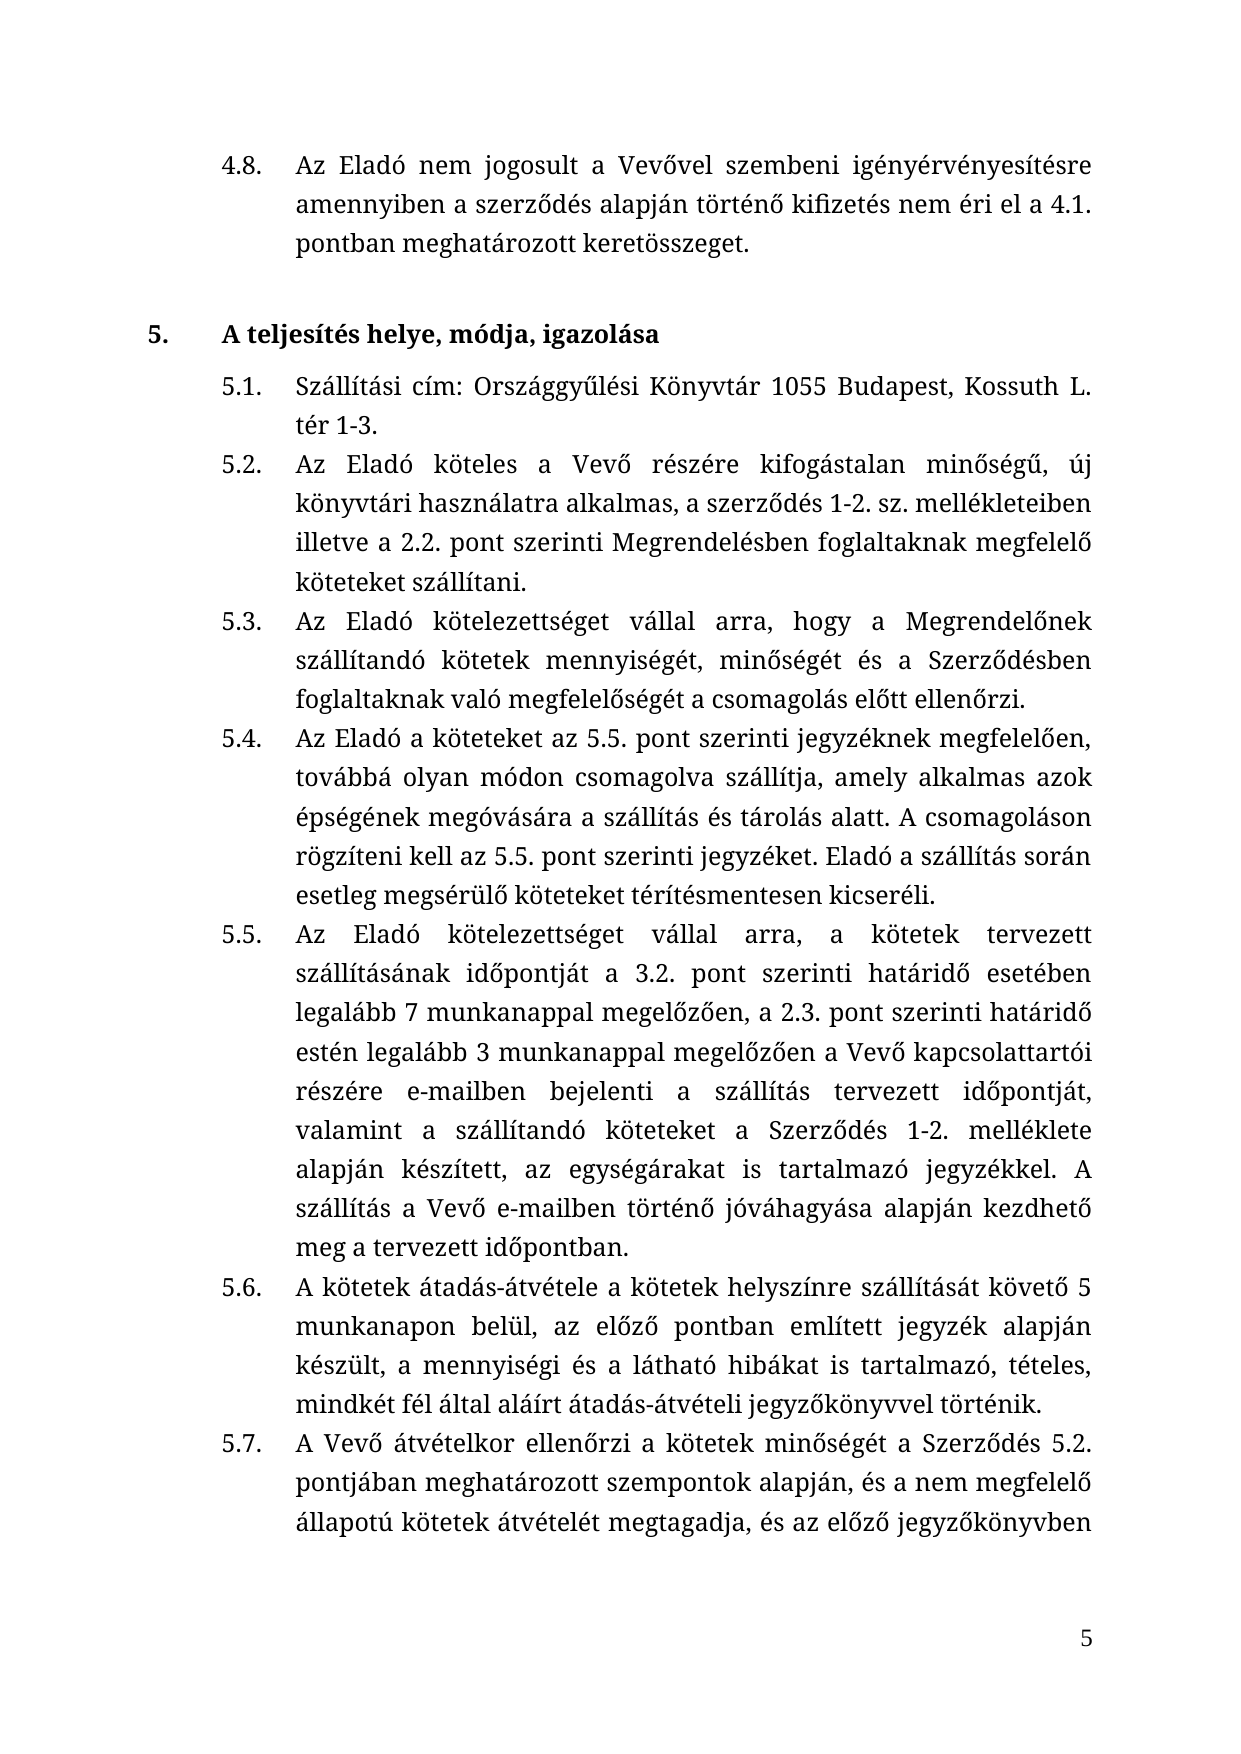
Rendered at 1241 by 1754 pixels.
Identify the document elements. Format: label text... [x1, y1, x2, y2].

list Szállítási cím: Országgyűlési Könyvtár 1055 Budapest, Kossuth L. tér 1-3. [221, 368, 1093, 442]
list Az Eladó kötelezettséget vállal arra, a kötetek tervezett szállításának időpontját a 3.2. pont szerinti határidő esetében legalább 7 munkanappal megelőzően, a 2.3. pont szerinti határidő estén legalább 3 munkanappal megelőzően a Vevő kapcsolattartói részére e-mailben bejelenti a szállítás tervezett időpontját, valamint a szállítandó köteteket a Szerződés 1-2. melléklete alapján készített, az egységárakat is tartalmazó jegyzékkel. A szállítás a Vevő e-mailben történő jóváhagyása alapján kezdhető meg a tervezett időpontban. [221, 917, 1093, 1264]
list Az Eladó a köteteket az 5.5. pont szerinti jegyzéknek megfelelően, továbbá olyan módon csomagolva szállítja, amely alkalmas azok épségének megóvására a szállítás és tárolás alatt. A csomagoláson rögzíteni kell az 5.5. pont szerinti jegyzéket. Eladó a szállítás során esetleg megsérülő köteteket térítésmentesen kicseréli. [221, 721, 1093, 912]
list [221, 1426, 1093, 1538]
list Az Eladó nem jogosult a Vevővel szembeni igényérvényesítésre amennyiben a szerződés alapján történő kifizetés nem éri el a 4.1. pontban meghatározott keretösszeget. [221, 148, 1093, 260]
list A teljesítés helye, módja, igazolása [148, 317, 1093, 351]
list A kötetek átadás-átvétele a kötetek helyszínre szállítását követő 5 munkanapon belül, az előző pontban említett jegyzék alapján készült, a mennyiségi és a látható hibákat is tartalmazó, tételes, mindkét fél által aláírt átadás-átvételi jegyzőkönyvvel történik. [221, 1269, 1093, 1421]
list Az Eladó kötelezettséget vállal arra, hogy a Megrendelőnek szállítandó kötetek mennyiségét, minőségét és a Szerződésben foglaltaknak való megfelelőségét a csomagolás előtt ellenőrzi. [221, 603, 1093, 716]
list Az Eladó köteles a Vevő részére kifogástalan minőségű, új könyvtári használatra alkalmas, a szerződés 1-2. sz. mellékleteiben illetve a 2.2. pont szerinti Megrendelésben foglaltaknak megfelelő köteteket szállítani. [221, 447, 1093, 598]
